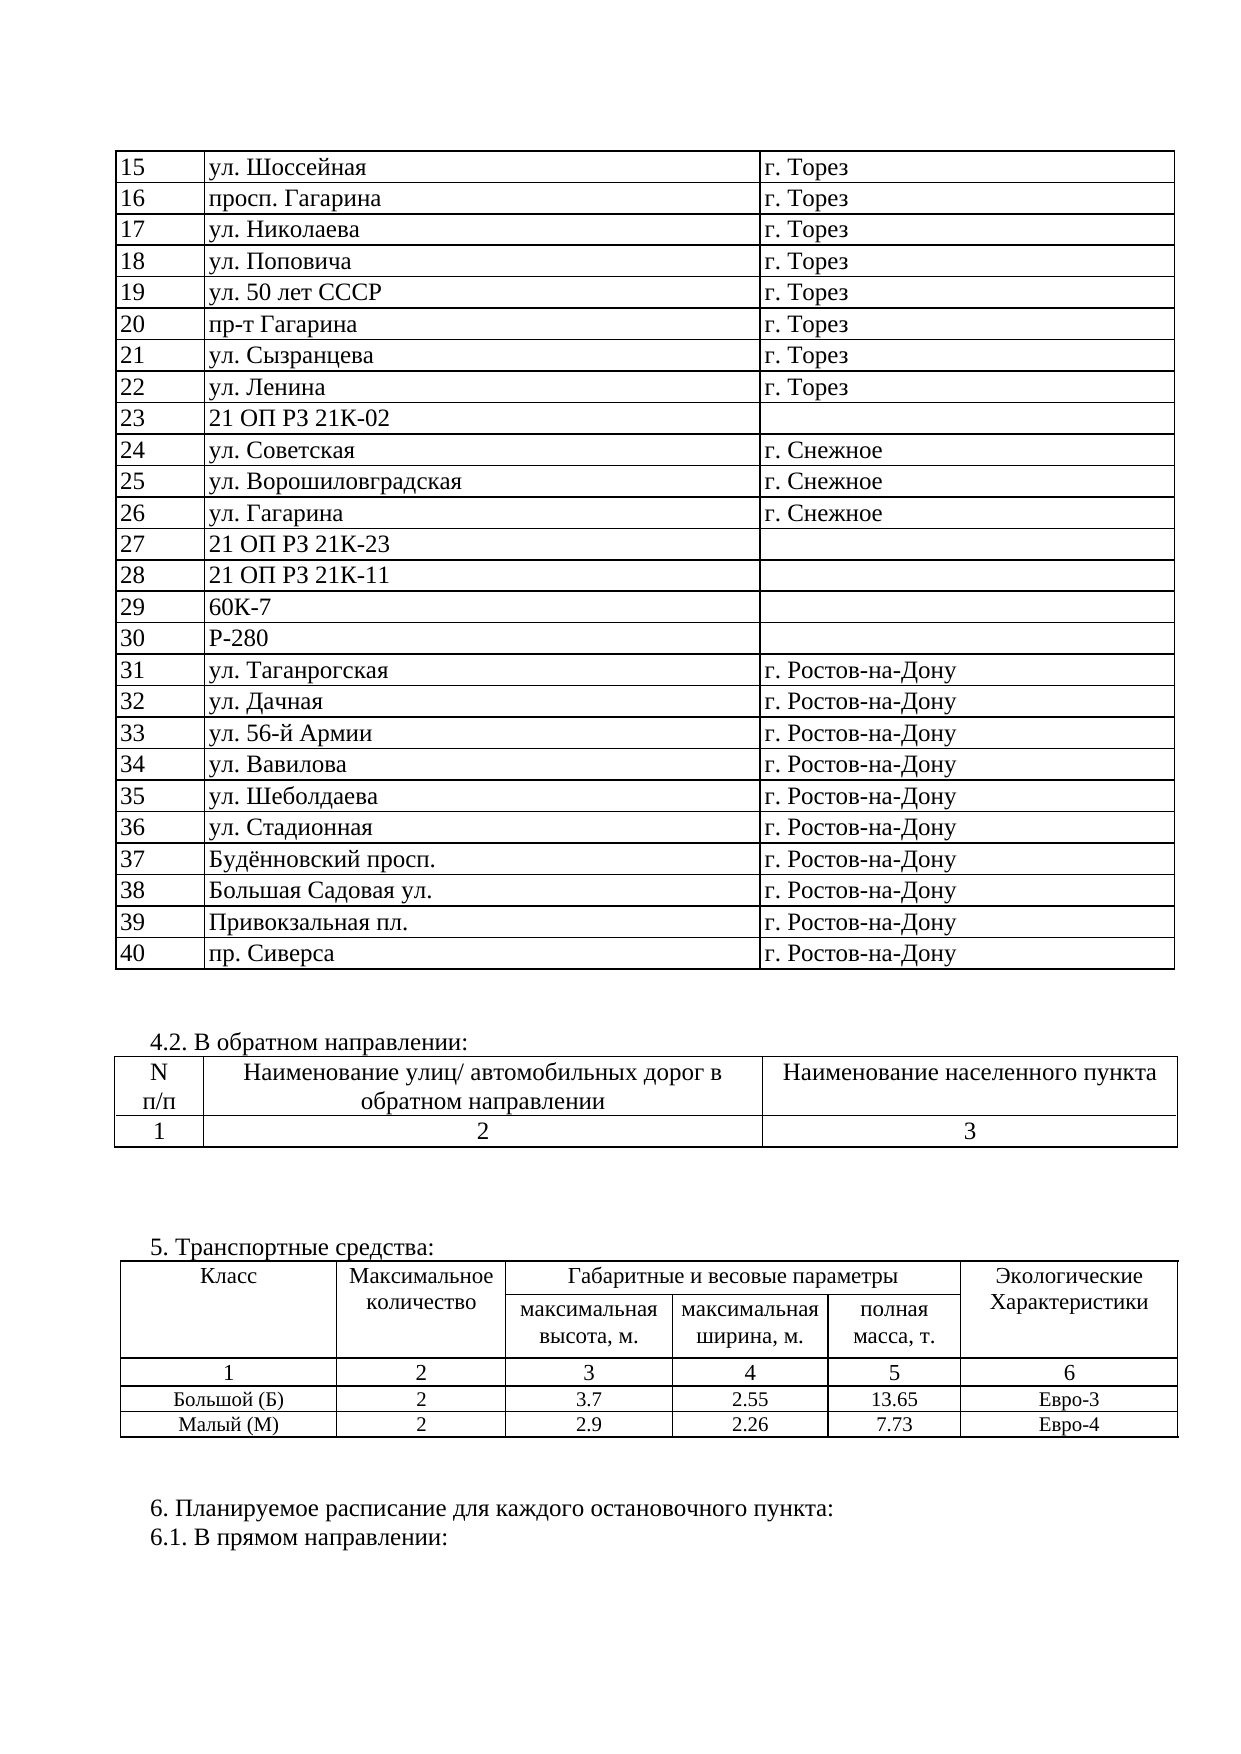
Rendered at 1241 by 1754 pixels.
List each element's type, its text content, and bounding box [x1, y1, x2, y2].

table_cell 19 [117, 277, 204, 307]
table_cell г. Ростов-на-Дону [761, 938, 1174, 968]
table_cell г. Ростов-на-Дону [761, 875, 1174, 905]
table_cell ул. Гагарина [205, 498, 759, 527]
table_cell 1 [115, 1116, 203, 1146]
table_cell 13.65 [829, 1387, 960, 1411]
table_header Габаритные и весовые параметры [506, 1262, 960, 1294]
table_cell г. Торез [761, 340, 1174, 370]
table_cell Р-280 [205, 623, 759, 653]
table_header Максимальное количество [337, 1262, 505, 1357]
table_cell г. Торез [761, 372, 1174, 402]
table_cell г. Ростов-на-Дону [761, 718, 1174, 748]
table_cell Большая Садовая ул. [205, 875, 759, 905]
table_cell 18 [117, 246, 204, 276]
text 6.1. В прямом направлении: [150, 1522, 1090, 1550]
table_cell 21 ОП РЗ 21К-11 [205, 561, 759, 590]
table_cell ул. Ворошиловградская [205, 466, 759, 496]
table_cell 5 [829, 1359, 960, 1385]
table_cell 30 [117, 623, 204, 653]
table_cell просп. Гагарина [205, 183, 759, 213]
table_cell ул. Стадионная [205, 812, 759, 842]
table_cell 2 [337, 1412, 505, 1436]
table_cell 29 [117, 592, 204, 622]
table_cell Евро-4 [961, 1412, 1177, 1436]
table_cell г. Ростов-на-Дону [761, 812, 1174, 842]
table_cell полная масса, т. [829, 1295, 960, 1357]
table_cell г. Торез [761, 246, 1174, 276]
table_cell Будённовский просп. [205, 844, 759, 873]
table_cell ул. Вавилова [205, 749, 759, 779]
table_cell 21 ОП РЗ 21К-23 [205, 529, 759, 559]
table_cell 2 [337, 1387, 505, 1411]
table_cell 24 [117, 435, 204, 464]
table_cell 33 [117, 718, 204, 748]
table_cell 7.73 [829, 1412, 960, 1436]
table_cell ул. Шеболдаева [205, 781, 759, 811]
table_cell [761, 623, 1174, 653]
table_cell ул. Сызранцева [205, 340, 759, 370]
table_cell г. Торез [761, 277, 1174, 307]
table_cell 38 [117, 875, 204, 905]
table_header Наименование улиц/ автомобильных дорог в обратном направлении [204, 1057, 762, 1115]
table_cell максимальная высота, м. [506, 1295, 672, 1357]
table_cell г. Снежное [761, 466, 1174, 496]
table_cell ул. Советская [205, 435, 759, 464]
table_cell 16 [117, 183, 204, 213]
table_cell пр. Сиверса [205, 938, 759, 968]
table_header Наименование населенного пункта [763, 1057, 1177, 1115]
table_cell г. Снежное [761, 498, 1174, 527]
table_cell 20 [117, 309, 204, 339]
table_cell 3 [763, 1115, 1177, 1146]
table_cell 2.9 [506, 1412, 672, 1436]
table_cell Привокзальная пл. [205, 907, 759, 936]
table_header Экологические Характеристики [961, 1262, 1177, 1357]
table_cell [761, 403, 1174, 433]
table_cell ул. Ленина [205, 372, 759, 402]
table_cell ул. Дачная [205, 686, 759, 716]
text 4.2. В обратном направлении: [150, 1027, 1090, 1056]
table_cell 2 [204, 1116, 762, 1146]
table_cell 2.55 [673, 1387, 827, 1411]
table_cell 6 [961, 1359, 1177, 1385]
table_cell 27 [117, 529, 204, 559]
table_cell г. Торез [761, 183, 1174, 213]
table_cell 26 [117, 498, 204, 527]
table_cell ул. 50 лет СССР [205, 277, 759, 307]
table_cell Евро-3 [961, 1387, 1177, 1411]
table_cell 39 [117, 907, 204, 936]
table_cell г. Ростов-на-Дону [761, 781, 1174, 811]
table_cell 60К-7 [205, 592, 759, 622]
table_cell 21 ОП РЗ 21К-02 [205, 403, 759, 433]
table_cell 17 [117, 215, 204, 244]
table_cell ул. Поповича [205, 246, 759, 276]
table_cell г. Торез [761, 309, 1174, 339]
table_cell [761, 529, 1174, 559]
table_cell г. Ростов-на-Дону [761, 686, 1174, 716]
table_cell 36 [117, 812, 204, 842]
table_cell ул. Таганрогская [205, 655, 759, 685]
table_cell 37 [117, 844, 204, 873]
text 5. Транспортные средства: [150, 1232, 1090, 1260]
table_cell 25 [117, 466, 204, 496]
table_cell ул. 56-й Армии [205, 718, 759, 748]
table_cell [761, 592, 1174, 622]
table_cell Малый (М) [121, 1412, 336, 1436]
table_cell г. Торез [761, 215, 1174, 244]
table_cell 2.26 [673, 1412, 827, 1436]
table_cell г. Снежное [761, 435, 1174, 464]
table_cell 1 [121, 1359, 336, 1385]
table_cell 23 [117, 403, 204, 433]
table_cell г. Торез [761, 152, 1174, 181]
table_cell 15 [117, 152, 204, 181]
table_cell г. Ростов-на-Дону [761, 749, 1174, 779]
table_cell 34 [117, 749, 204, 779]
table_cell г. Ростов-на-Дону [761, 655, 1174, 685]
text 6. Планируемое расписание для каждого остановочного пункта: [150, 1493, 1090, 1522]
table_cell 21 [117, 340, 204, 370]
table_cell 3.7 [506, 1387, 672, 1411]
table_header N п/п [115, 1057, 203, 1115]
table_cell 2 [337, 1359, 505, 1385]
table_cell [761, 561, 1174, 590]
table_cell 3 [506, 1359, 672, 1385]
table_cell максимальная ширина, м. [673, 1295, 827, 1357]
table_cell 40 [117, 938, 204, 968]
table_cell ул. Николаева [205, 215, 759, 244]
table_cell 28 [117, 561, 204, 590]
table_cell Большой (Б) [121, 1387, 336, 1411]
table_header Класс [121, 1262, 336, 1357]
table_cell 31 [117, 655, 204, 685]
table_cell пр-т Гагарина [205, 309, 759, 339]
table_cell 4 [673, 1359, 827, 1385]
table_cell г. Ростов-на-Дону [761, 907, 1174, 936]
table_cell 32 [117, 686, 204, 716]
table_cell 22 [117, 372, 204, 402]
table_cell 35 [117, 781, 204, 811]
table_cell г. Ростов-на-Дону [761, 844, 1174, 873]
table_cell ул. Шоссейная [205, 152, 759, 181]
